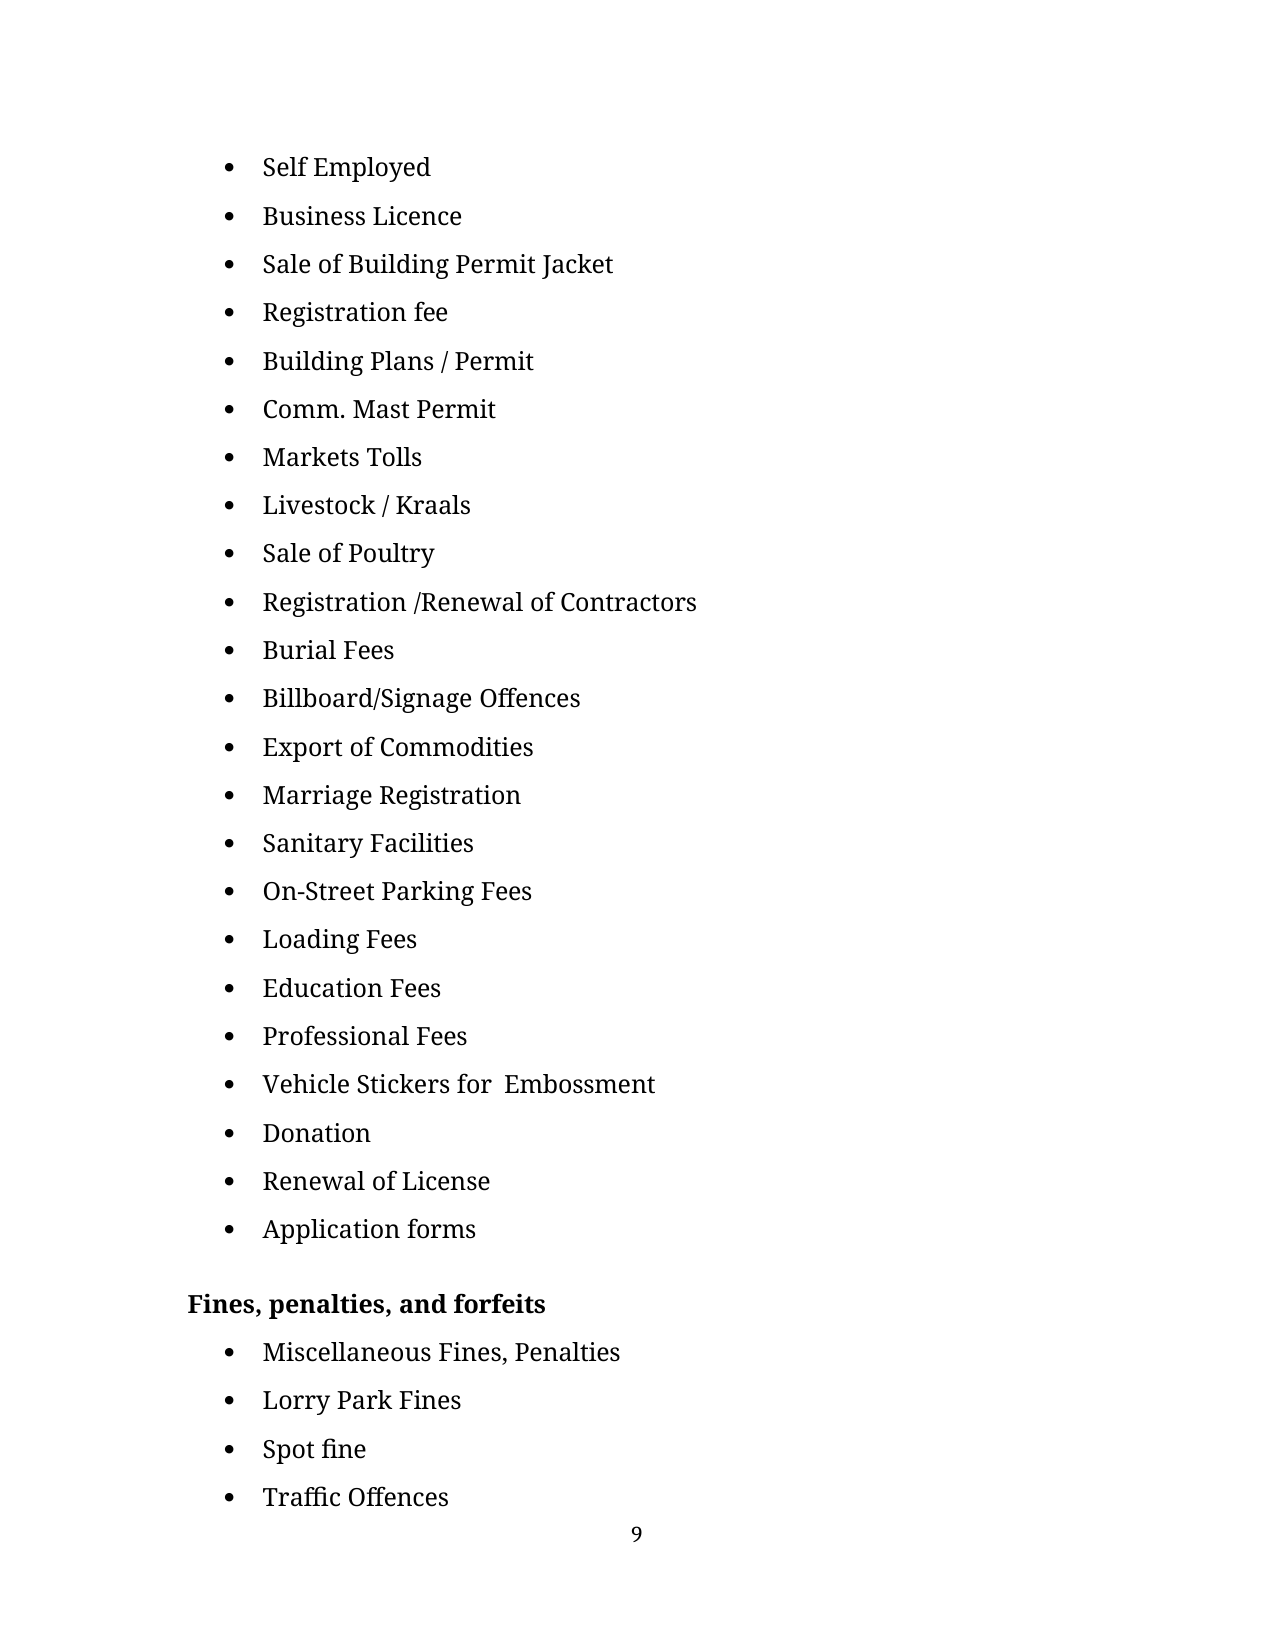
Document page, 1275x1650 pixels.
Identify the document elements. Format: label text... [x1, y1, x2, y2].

list On-Street Parking Fees [225, 874, 1125, 908]
list Spot fine [225, 1431, 1125, 1466]
list Lorry Park Fines [225, 1383, 1125, 1417]
list Application forms [225, 1212, 1125, 1246]
list Export of Commodities [225, 729, 1125, 763]
list Education Fees [225, 971, 1125, 1005]
list Sale of Building Permit Jacket [225, 247, 1125, 281]
list Traffic Offences [225, 1480, 1125, 1514]
list Sale of Poultry [225, 536, 1125, 570]
list Miscellaneous Fines, Penalties [225, 1335, 1125, 1369]
list Livestock / Kraals [225, 488, 1125, 522]
list Marriage Registration [225, 778, 1125, 812]
list Registration /Renewal of Contractors [225, 584, 1125, 618]
list Self Employed [225, 150, 1125, 184]
list Professional Fees [225, 1019, 1125, 1053]
subtitle Fines, penalties, and forfeits [187, 1287, 1125, 1321]
list Sanitary Facilities [225, 826, 1125, 860]
list Comm. Mast Permit [225, 391, 1125, 425]
list Renewal of License [225, 1164, 1125, 1198]
list Loading Fees [225, 922, 1125, 956]
list Markets Tolls [225, 440, 1125, 474]
list Burial Fees [225, 633, 1125, 667]
list Registration fee [225, 295, 1125, 329]
list Vehicle Stickers for Embossment [225, 1067, 1125, 1101]
list Building Plans / Permit [225, 343, 1125, 377]
list Billboard/Signage Offences [225, 681, 1125, 715]
list Donation [225, 1115, 1125, 1149]
list Business Licence [225, 198, 1125, 232]
